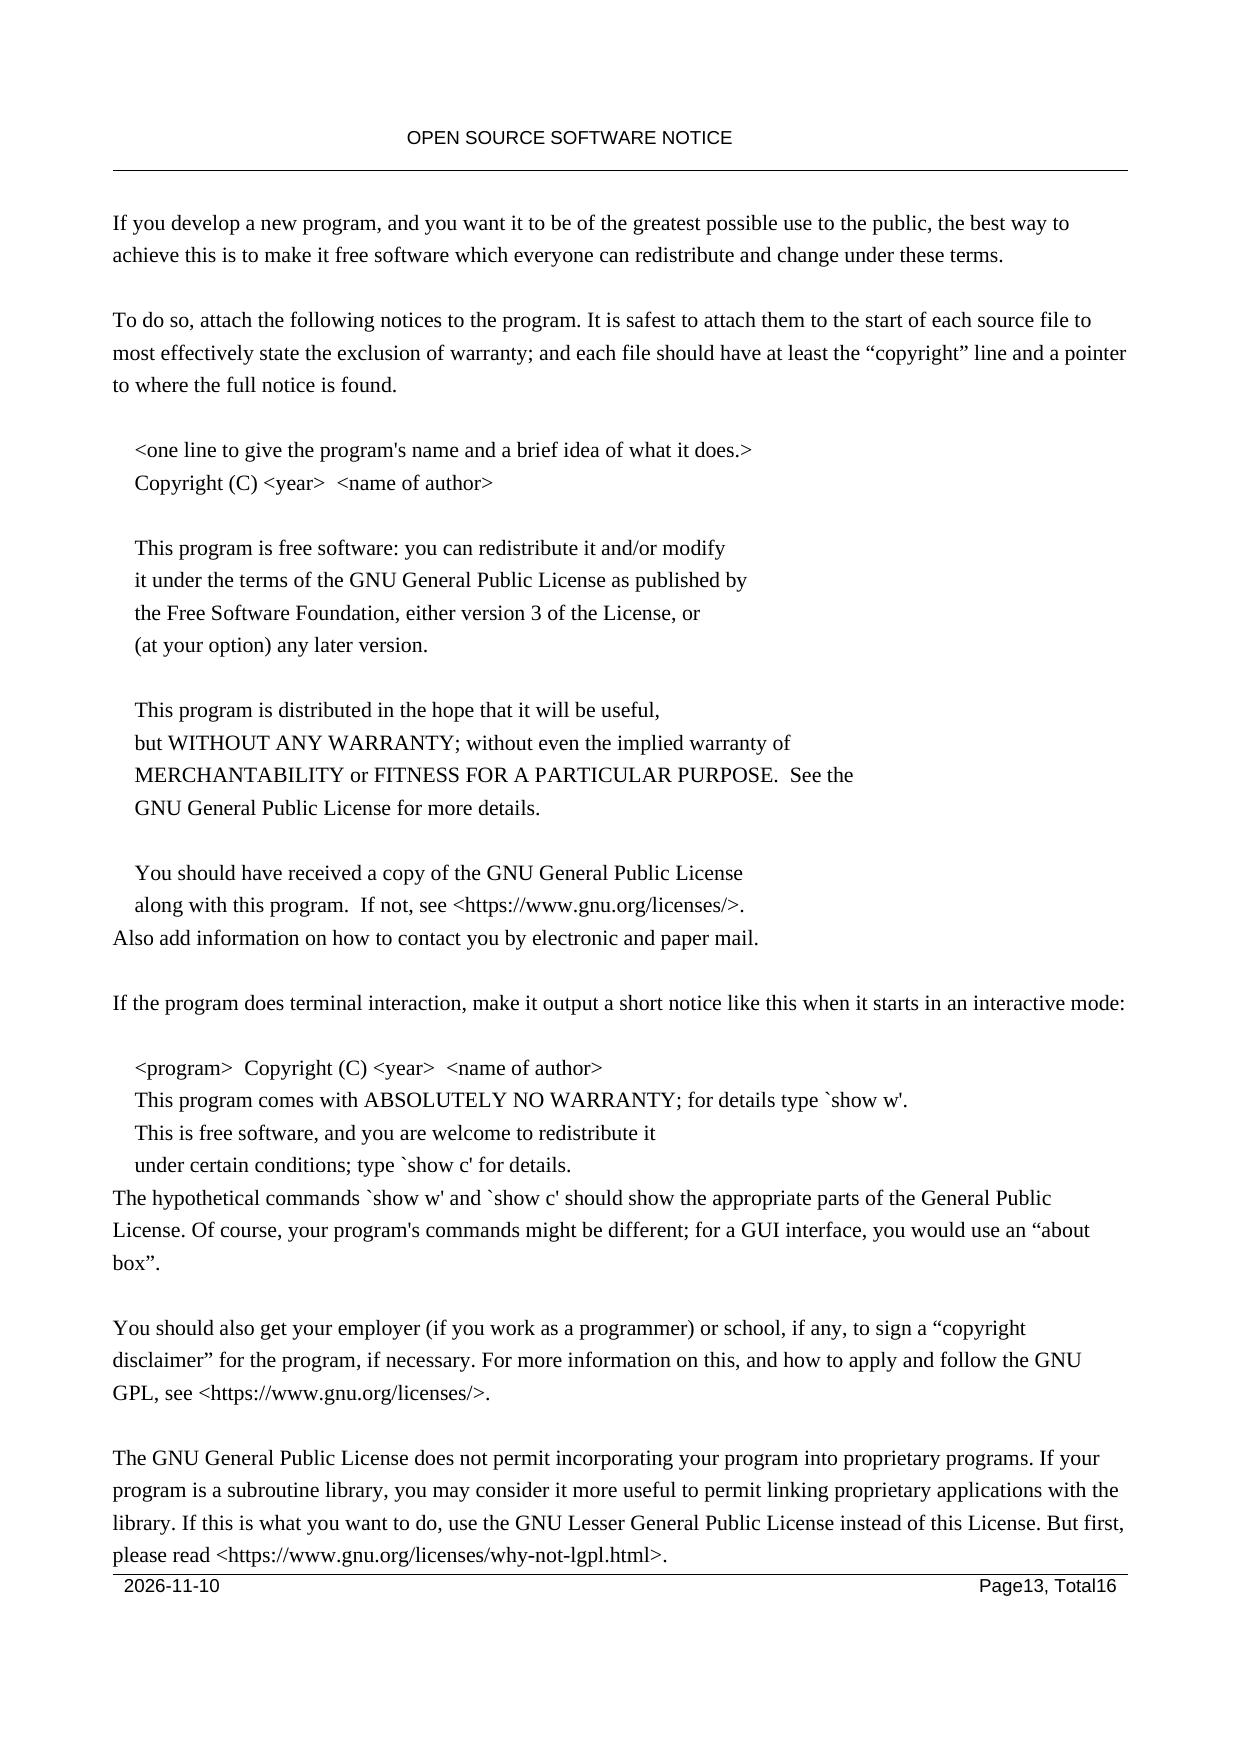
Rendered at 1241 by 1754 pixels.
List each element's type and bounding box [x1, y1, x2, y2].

text [112, 206, 1128, 1571]
